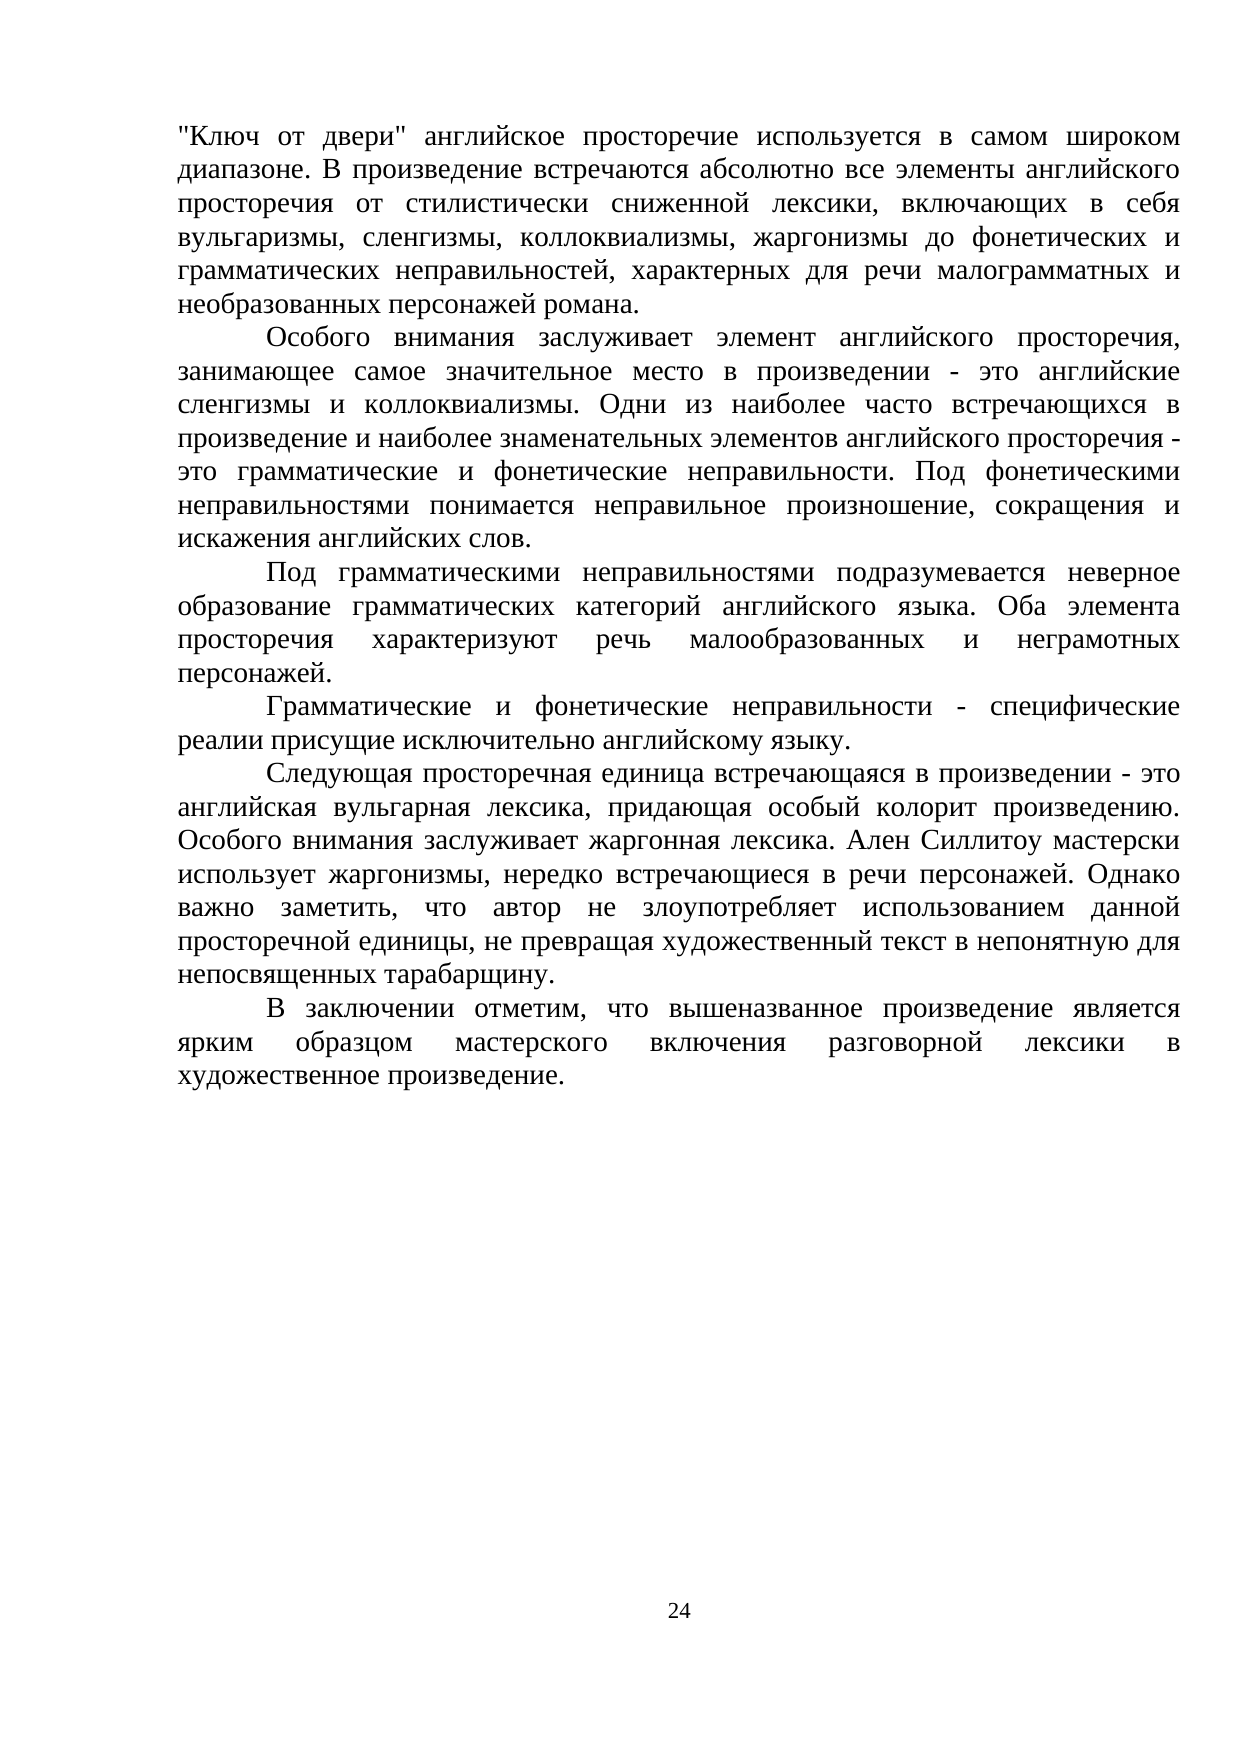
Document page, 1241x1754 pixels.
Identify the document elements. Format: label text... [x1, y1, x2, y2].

text Особого внимания заслуживает элемент английского просторечия, занимающее самое значительное место в произведении - это английские сленгизмы и коллоквиализмы. Одни из наиболее часто встречающихся в произведение и наиболее знаменательных элементов английского просторечия - это грамматические и фонетические неправильности. Под фонетическими неправильностями понимается неправильное произношение, сокращения и искажения английских слов. [177, 319, 1181, 554]
text Грамматические и фонетические неправильности - специфические реалии присущие исключительно английскому языку. [177, 688, 1181, 755]
text Следующая просторечная единица встречающаяся в произведении - это английская вульгарная лексика, придающая особый колорит произведению. Особого внимания заслуживает жаргонная лексика. Ален Силлитоу мастерски использует жаргонизмы, нередко встречающиеся в речи персонажей. Однако важно заметить, что автор не злоупотребляет использованием данной просторечной единицы, не превращая художественный текст в непонятную для непосвященных тарабарщину. [177, 755, 1181, 990]
text В заключении отметим, что вышеназванное произведение является ярким образцом мастерского включения разговорной лексики в художественное произведение. [177, 990, 1181, 1091]
text Под грамматическими неправильностями подразумевается неверное образование грамматических категорий английского языка. Оба элемента просторечия характеризуют речь малообразованных и неграмотных персонажей. [177, 554, 1181, 688]
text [177, 118, 1181, 319]
